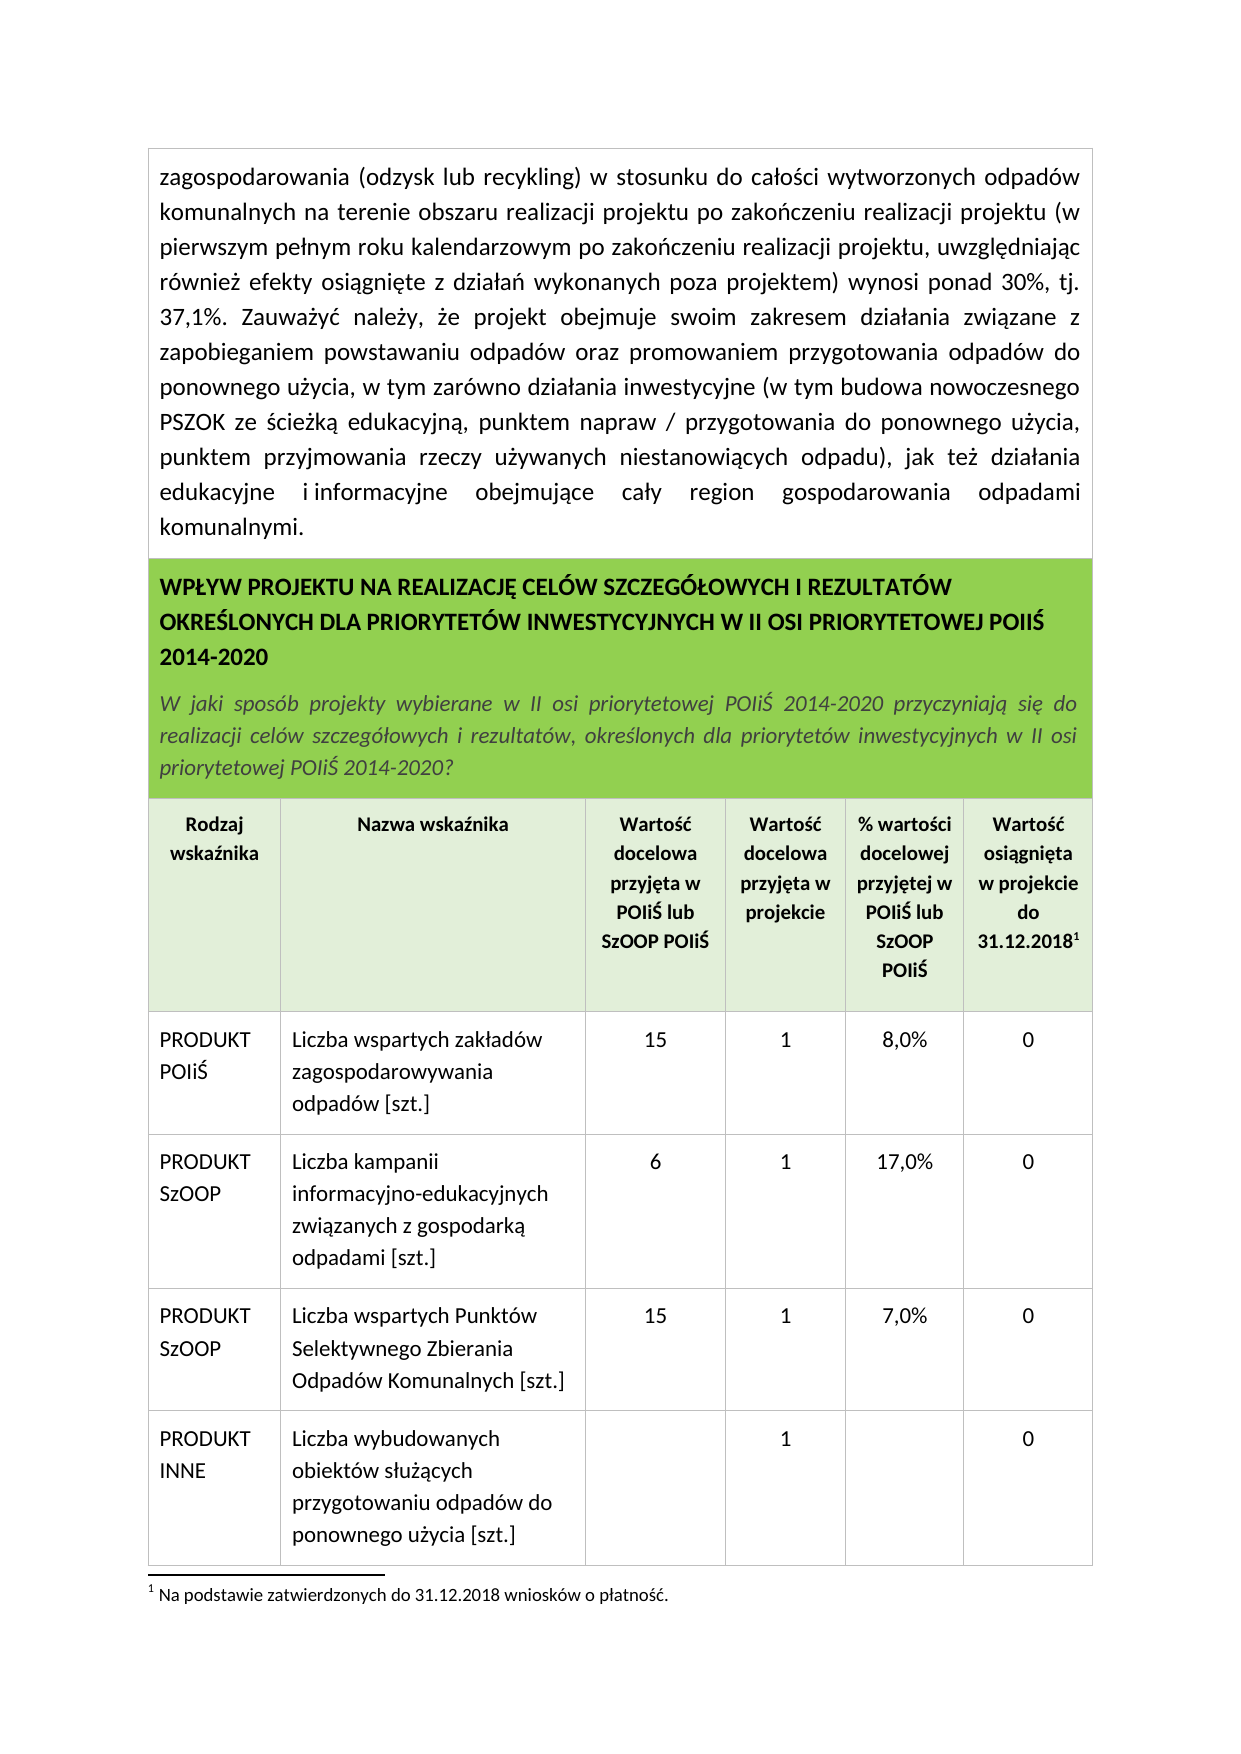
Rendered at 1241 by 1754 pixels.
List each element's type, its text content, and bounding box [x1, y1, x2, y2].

table_cell Liczba wybudowanych obiektów służących przygotowaniu odpadów do ponownego użycia [szt.] [281, 1411, 585, 1565]
table_cell PRODUKT POIiŚ [149, 1012, 280, 1133]
table_cell [586, 1411, 725, 1565]
table_cell Wartość osiągnięta w projekcie do 31.12.2018 [964, 799, 1092, 1011]
table_cell Nazwa wskaźnika [281, 799, 585, 1011]
table_cell PRODUKT INNE [149, 1411, 280, 1565]
table_cell 7,0% [846, 1289, 963, 1410]
table_cell PRODUKT SzOOP [149, 1135, 280, 1288]
table_cell [846, 1411, 963, 1565]
table_cell 0 [964, 1411, 1092, 1565]
table_cell 15 [586, 1289, 725, 1410]
table_cell Wartość docelowa przyjęta w projekcie [726, 799, 845, 1011]
table_cell 0 [964, 1289, 1092, 1410]
table_cell % wartości docelowej przyjętej w POIiŚ lub SzOOP POIiŚ [846, 799, 963, 1011]
table_cell Liczba kampanii informacyjno-edukacyjnych związanych z gospodarką odpadami [szt.] [281, 1135, 585, 1288]
table_cell 6 [586, 1135, 725, 1288]
table_cell 17,0% [846, 1135, 963, 1288]
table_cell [149, 149, 1092, 558]
table_cell Liczba wspartych zakładów zagospodarowywania odpadów [szt.] [281, 1012, 585, 1133]
table_cell PRODUKT SzOOP [149, 1289, 280, 1410]
table_cell 1 [726, 1411, 845, 1565]
table_cell WPŁYW PROJEKTU NA REALIZACJĘ CELÓW SZCZEGÓŁOWYCH I REZULTATÓW OKREŚLONYCH DLA PRIORYTETÓW INWESTYCYJNYCH W II OSI PRIORYTETOWEJ POIIŚ 2014-2020 W jaki sposób projekty wybierane w II osi priorytetowej POIiŚ 2014-2020 przyczyniają się do realizacji celów szczegółowych i rezultatów, określonych dla priorytetów inwestycyjnych w II osi priorytetowej POIiŚ 2014-2020? [149, 559, 1092, 798]
table_cell 1 [726, 1289, 845, 1410]
table_cell 0 [964, 1012, 1092, 1133]
table_cell 15 [586, 1012, 725, 1133]
table_cell 1 [726, 1012, 845, 1133]
table_cell 8,0% [846, 1012, 963, 1133]
table_cell 1 [726, 1135, 845, 1288]
table_cell Rodzaj wskaźnika [149, 799, 280, 1011]
table_cell Wartość docelowa przyjęta w POIiŚ lub SzOOP POIiŚ [586, 799, 725, 1011]
table_cell Liczba wspartych Punktów Selektywnego Zbierania Odpadów Komunalnych [szt.] [281, 1289, 585, 1410]
table_cell 0 [964, 1135, 1092, 1288]
